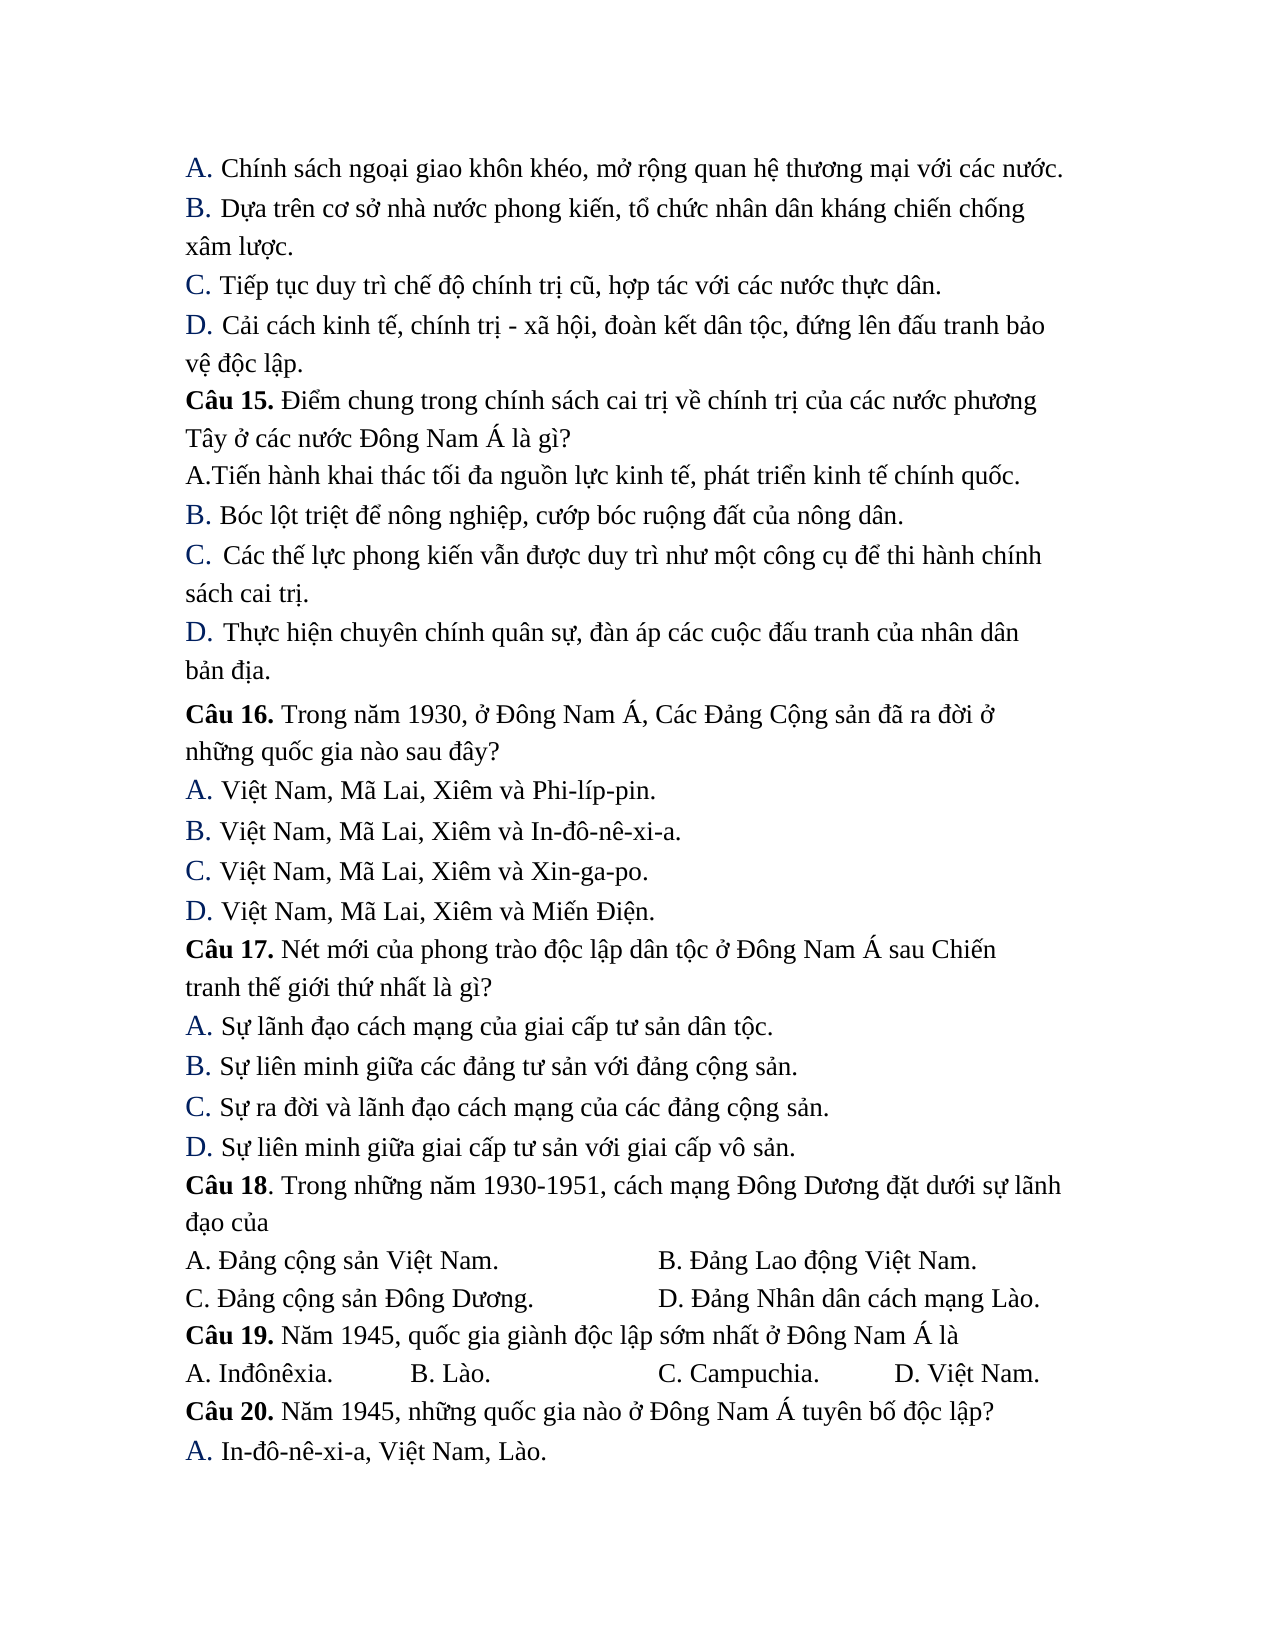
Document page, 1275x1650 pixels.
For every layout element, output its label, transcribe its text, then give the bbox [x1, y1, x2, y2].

list Bóc lột triệt để nông nghiệp, cướp bóc ruộng đất của nông dân. [185, 497, 1122, 531]
list Việt Nam, Mã Lai, Xiêm và Phi-líp-pin. [185, 772, 1122, 806]
text A. Inđônêxia. B. Lào. C. Campuchia. D. Việt Nam. [185, 1357, 1122, 1388]
list Chính sách ngoại giao khôn khéo, mở rộng quan hệ thương mại với các nước. [185, 150, 1122, 183]
text C. Đảng cộng sản Đông Dương. D. Đảng Nhân dân cách mạng Lào. [185, 1282, 1122, 1313]
list Các thế lực phong kiến vẫn được duy trì như một công cụ để thi hành chính sách cai trị. [185, 537, 1064, 608]
list Sự liên minh giữa các đảng tư sản với đảng cộng sản. [185, 1048, 1122, 1082]
list Sự lãnh đạo cách mạng của giai cấp tư sản dân tộc. [185, 1008, 1122, 1042]
text A.Tiến hành khai thác tối đa nguồn lực kinh tế, phát triển kinh tế chính quốc. [185, 459, 1122, 490]
text Câu 16. Trong năm 1930, ở Đông Nam Á, Các Đảng Cộng sản đã ra đời ở những quốc gia nào sau đây? [185, 698, 1065, 766]
list Việt Nam, Mã Lai, Xiêm và Miến Điện. [185, 893, 1122, 927]
list Cải cách kinh tế, chính trị - xã hội, đoàn kết dân tộc, đứng lên đấu tranh bảo vệ độc lập. [185, 307, 1064, 378]
list Việt Nam, Mã Lai, Xiêm và In-đô-nê-xi-a. [185, 813, 1122, 846]
list Tiếp tục duy trì chế độ chính trị cũ, hợp tác với các nước thực dân. [185, 267, 1122, 301]
text Câu 17. Nét mới của phong trào độc lập dân tộc ở Đông Nam Á sau Chiến tranh thế giới thứ nhất là gì? [185, 933, 1057, 1002]
text Câu 19. Năm 1945, quốc gia giành độc lập sớm nhất ở Đông Nam Á là [185, 1319, 1122, 1351]
text A. Đảng cộng sản Việt Nam. B. Đảng Lao động Việt Nam. [185, 1244, 1122, 1275]
list In-đô-nê-xi-a, Việt Nam, Lào. [185, 1433, 1122, 1467]
list Thực hiện chuyên chính quân sự, đàn áp các cuộc đấu tranh của nhân dân bản địa. [185, 614, 1064, 685]
text Câu 18. Trong những năm 1930-1951, cách mạng Đông Dương đặt dưới sự lãnh đạo của [185, 1169, 1065, 1238]
list Sự ra đời và lãnh đạo cách mạng của các đảng cộng sản. [185, 1089, 1122, 1122]
list Dựa trên cơ sở nhà nước phong kiến, tổ chức nhân dân kháng chiến chống xâm lược. [185, 190, 1064, 261]
text Câu 20. Năm 1945, những quốc gia nào ở Đông Nam Á tuyên bố độc lập? [185, 1395, 1122, 1426]
list Việt Nam, Mã Lai, Xiêm và Xin-ga-po. [185, 853, 1122, 887]
text Câu 15. Điểm chung trong chính sách cai trị về chính trị của các nước phương Tây ở các nước Đông Nam Á là gì? [185, 384, 1065, 453]
list Sự liên minh giữa giai cấp tư sản với giai cấp vô sản. [185, 1129, 1122, 1162]
